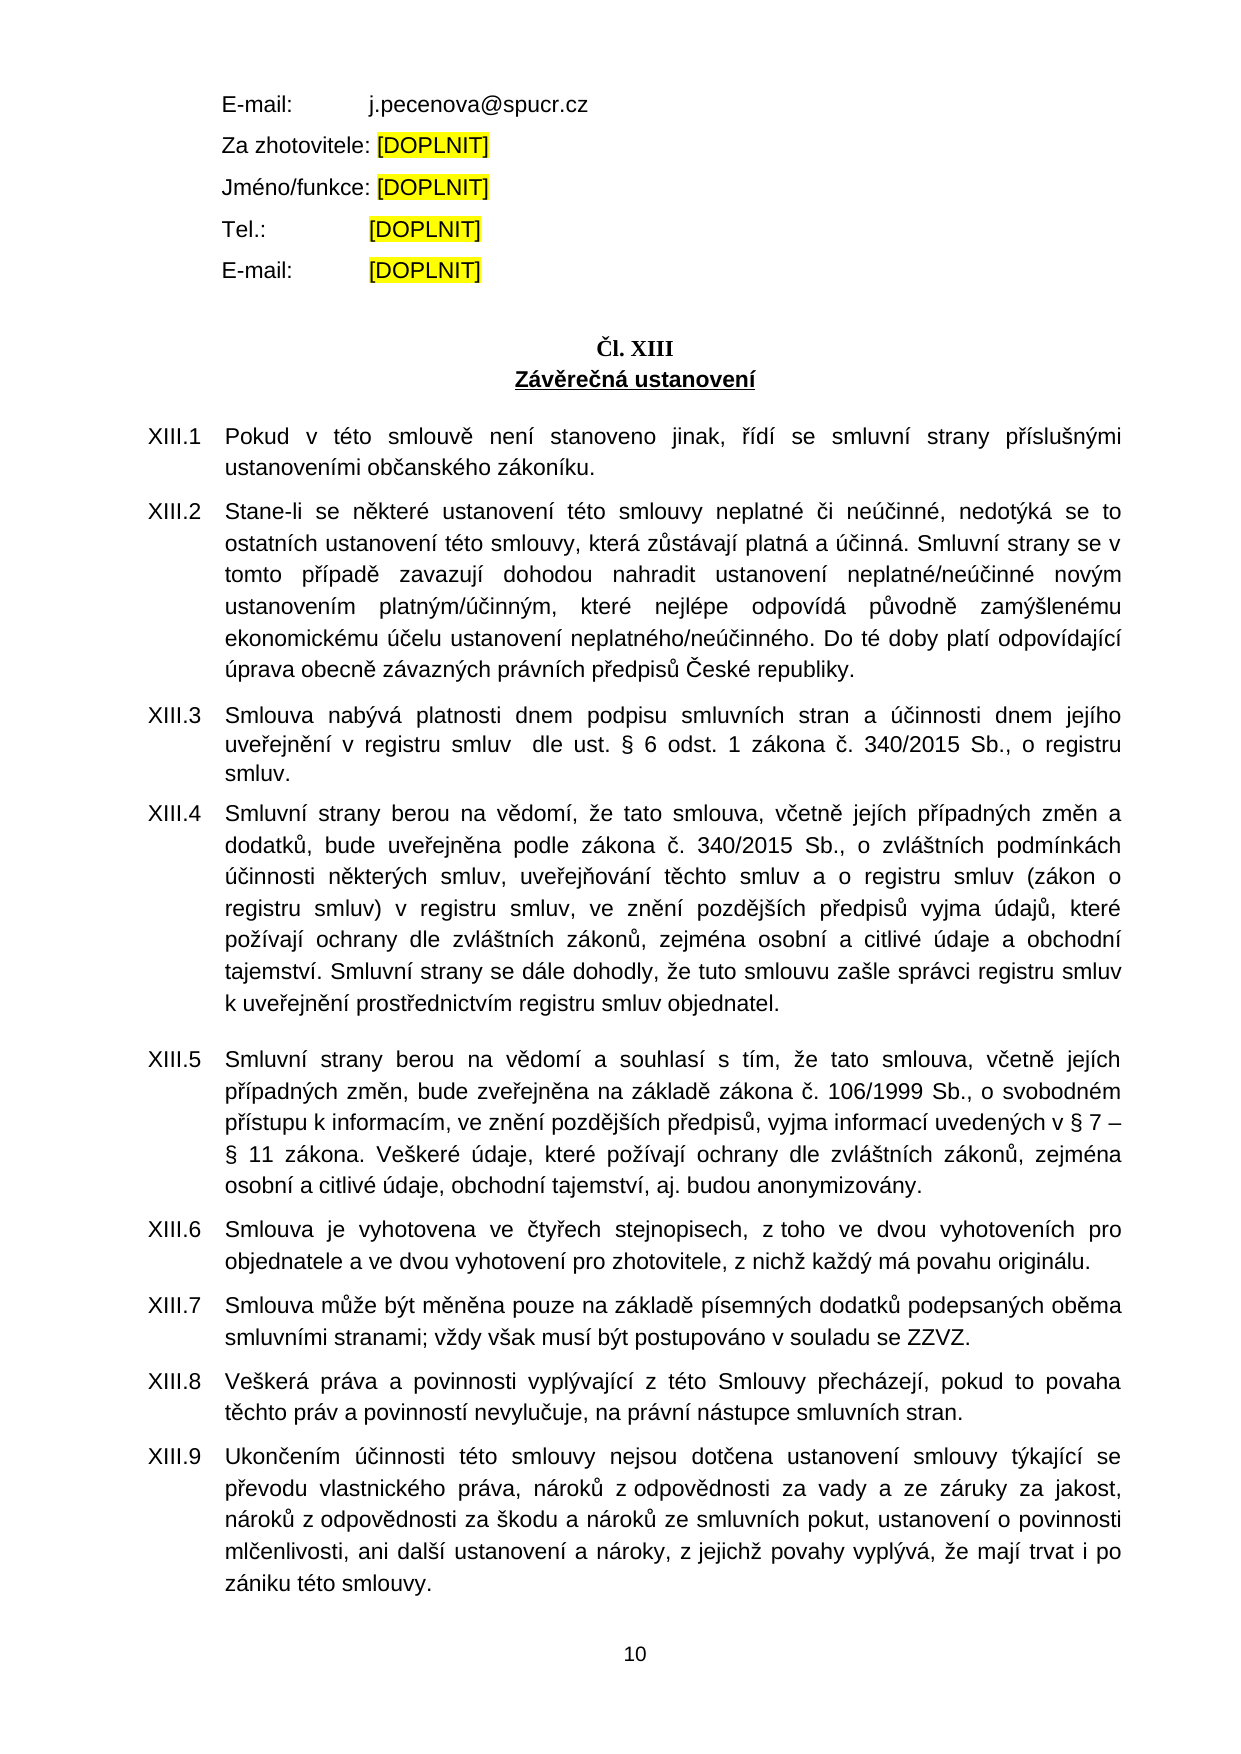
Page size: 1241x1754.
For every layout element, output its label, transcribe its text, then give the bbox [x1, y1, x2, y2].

list Veškerá práva a povinnosti vyplývající z této Smlouvy přecházejí, pokud to povaha těchto práv a povinností nevylučuje, na právní nástupce smluvních stran. [148, 1368, 1122, 1426]
text Závěrečná ustanovení [148, 334, 1122, 392]
list Smlouva může být měněna pouze na základě písemných dodatků podepsaných oběma smluvními stranami; vždy však musí být postupováno v souladu se ZZVZ. [148, 1292, 1122, 1350]
text Jméno/funkce: [DOPLNIT] [192, 172, 1122, 201]
text Tel.: [DOPLNIT] [192, 214, 1122, 243]
list Smluvní strany berou na vědomí a souhlasí s tím, že tato smlouva, včetně jejích případných změn, bude zveřejněna na základě zákona č. 106/1999 Sb., o svobodném přístupu k informacím, ve znění pozdějších předpisů, vyjma informací uvedených v § 7 – § 11 zákona. Veškeré údaje, které požívají ochrany dle zvláštních zákonů, zejména osobní a citlivé údaje, obchodní tajemství, aj. budou anonymizovány. [148, 1046, 1122, 1199]
text E-mail: [DOPLNIT] [192, 255, 1122, 284]
list Smlouva nabývá platnosti dnem podpisu smluvních stran a účinnosti dnem jejího uveřejnění v registru smluv dle ust. § 6 odst. 1 zákona č. 340/2015 Sb., o registru smluv. [148, 700, 1122, 788]
list Pokud v této smlouvě není stanoveno jinak, řídí se smluvní strany příslušnými ustanoveními občanského zákoníku. [148, 423, 1122, 481]
text E-mail: j.pecenova@spucr.cz [192, 89, 1122, 118]
list Smlouva je vyhotovena ve čtyřech stejnopisech, z toho ve dvou vyhotoveních pro objednatele a ve dvou vyhotovení pro zhotovitele, z nichž každý má povahu originálu. [148, 1216, 1122, 1274]
list Smluvní strany berou na vědomí, že tato smlouva, včetně jejích případných změn a dodatků, bude uveřejněna podle zákona č. 340/2015 Sb., o zvláštních podmínkách účinnosti některých smluv, uveřejňování těchto smluv a o registru smluv (zákon o registru smluv) v registru smluv, ve znění pozdějších předpisů vyjma údajů, které požívají ochrany dle zvláštních zákonů, zejména osobní a citlivé údaje a obchodní tajemství. Smluvní strany se dále dohodly, že tuto smlouvu zašle správci registru smluv k uveřejnění prostřednictvím registru smluv objednatel. [148, 800, 1122, 1016]
list Ukončením účinnosti této smlouvy nejsou dotčena ustanovení smlouvy týkající se převodu vlastnického práva, nároků z odpovědnosti za vady a ze záruky za jakost, nároků z odpovědnosti za škodu a nároků ze smluvních pokut, ustanovení o povinnosti mlčenlivosti, ani další ustanovení a nároky, z jejichž povahy vyplývá, že mají trvat i po zániku této smlouvy. [148, 1443, 1122, 1596]
text Za zhotovitele: [DOPLNIT] [192, 130, 1122, 159]
list Stane-li se některé ustanovení této smlouvy neplatné či neúčinné, nedotýká se to ostatních ustanovení této smlouvy, která zůstávají platná a účinná. Smluvní strany se v tomto případě zavazují dohodou nahradit ustanovení neplatné/neúčinné novým ustanovením platným/účinným, které nejlépe odpovídá původně zamýšlenému ekonomickému účelu ustanovení neplatného/neúčinného. Do té doby platí odpovídající úprava obecně závazných právních předpisů České republiky. [148, 498, 1122, 682]
